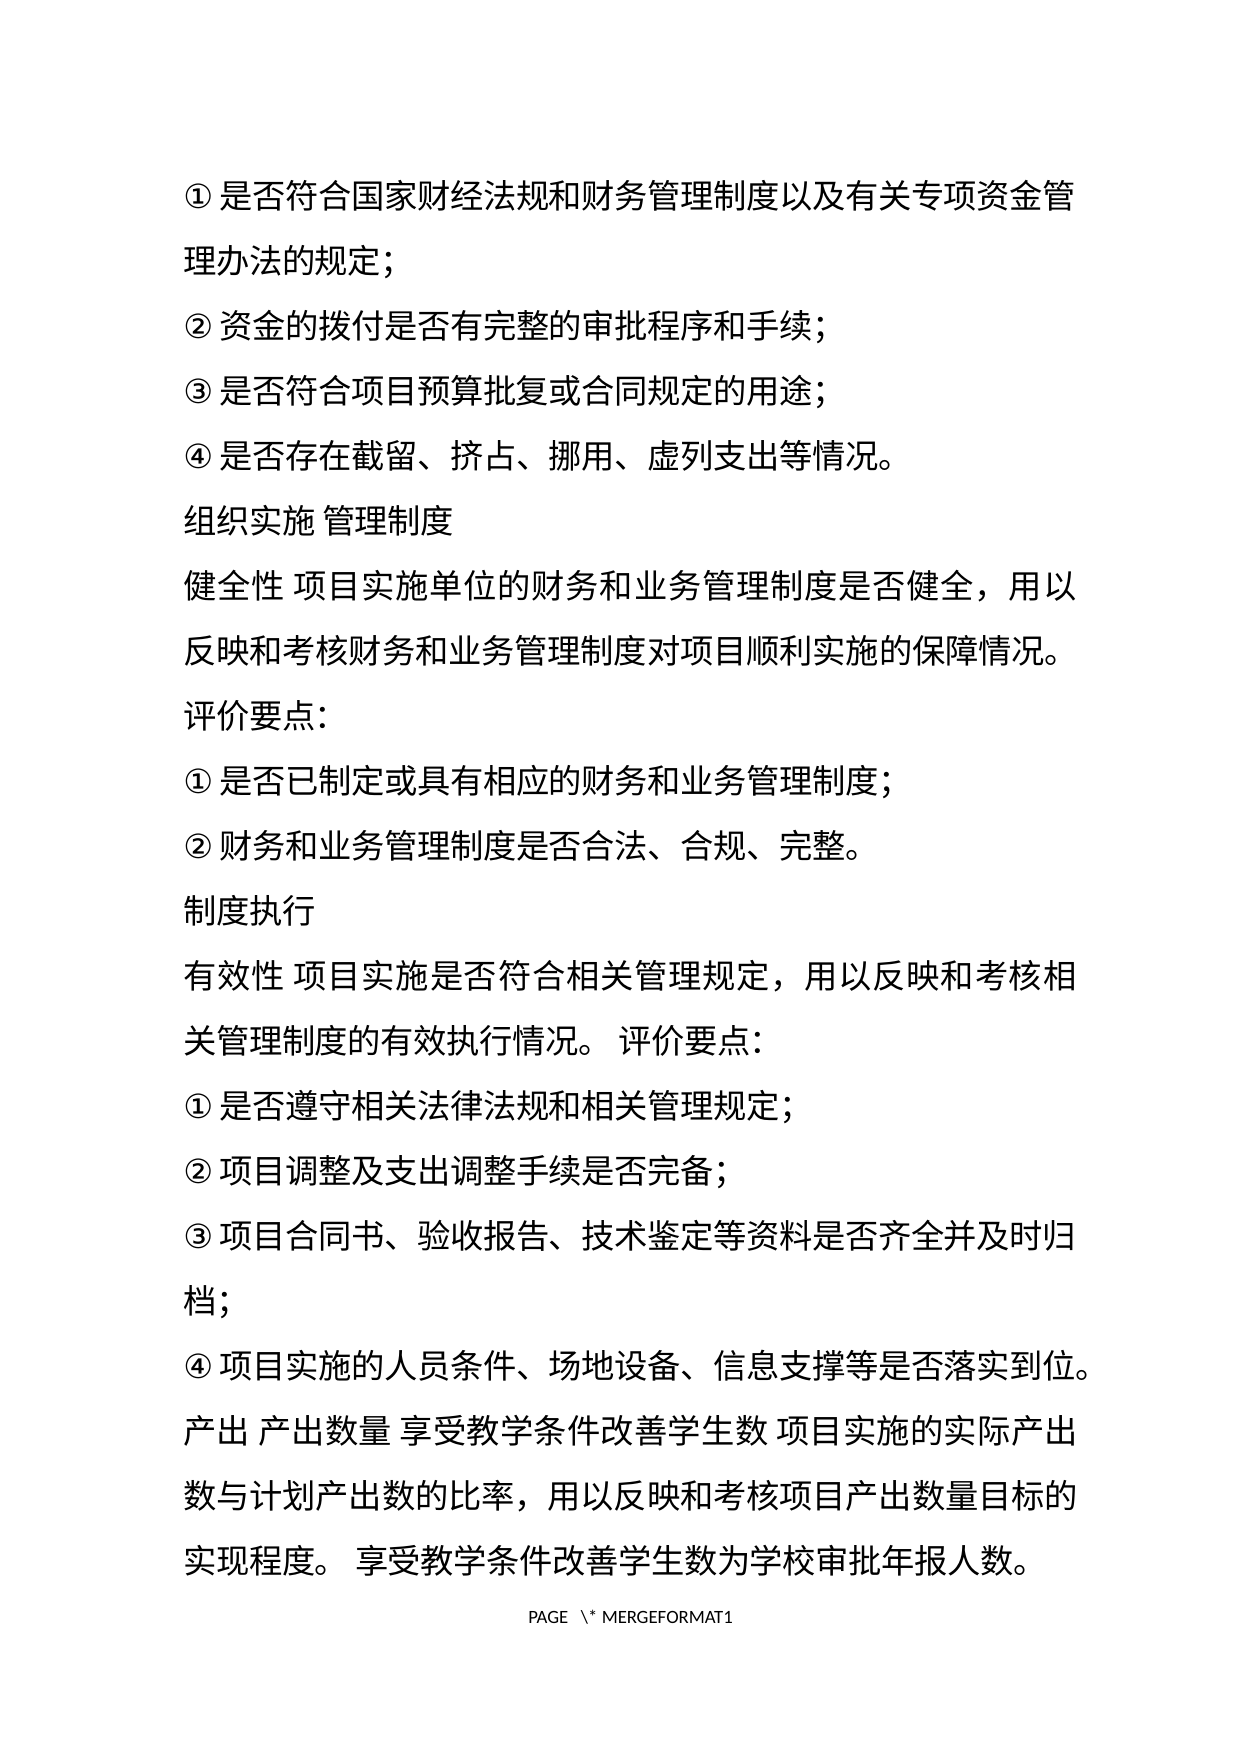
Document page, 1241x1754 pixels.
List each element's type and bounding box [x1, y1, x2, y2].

text [183, 162, 1078, 1592]
